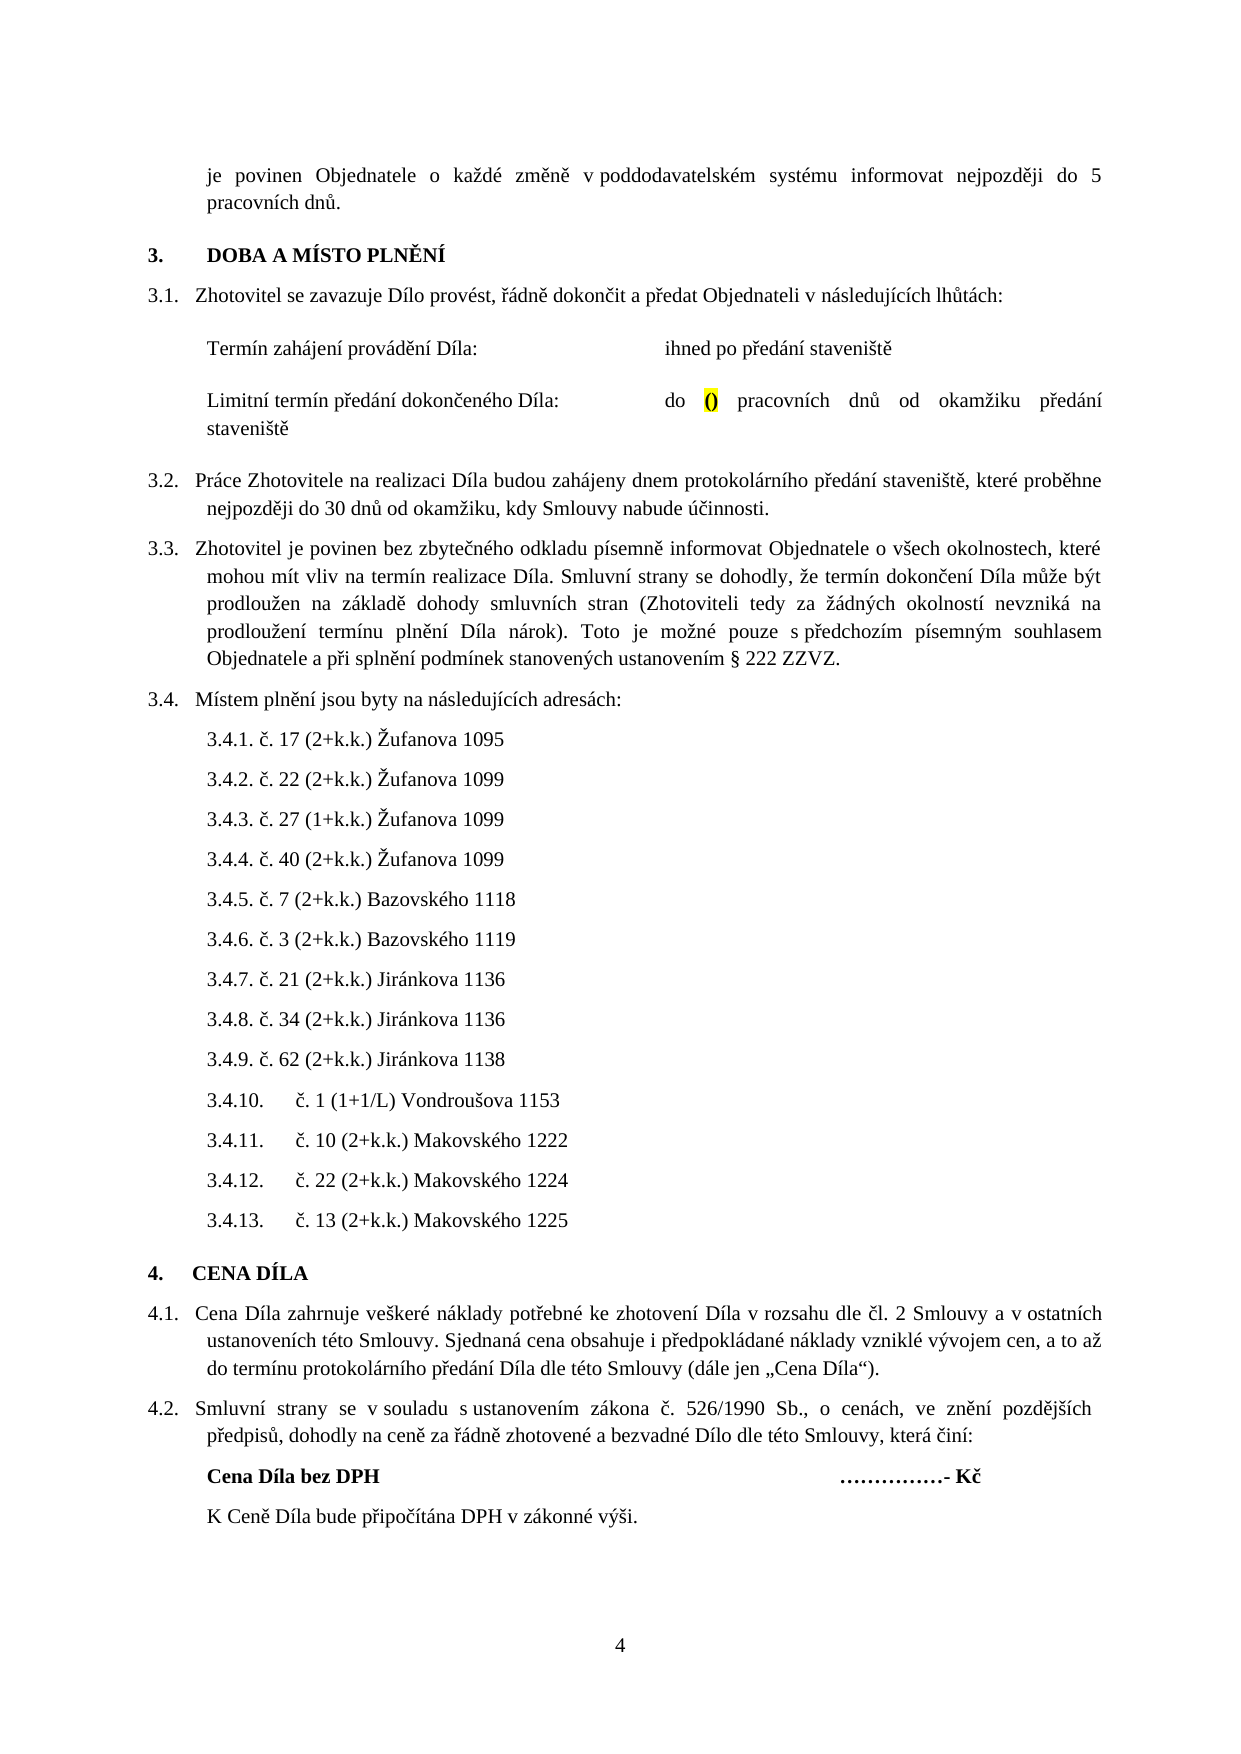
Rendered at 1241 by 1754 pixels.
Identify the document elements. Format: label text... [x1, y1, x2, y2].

list Práce Zhotovitele na realizaci Díla budou zahájeny dnem protokolárního předání staveniště, které proběhne nejpozději do 30 dnů od okamžiku, kdy Smlouvy nabude účinnosti. [148, 468, 1102, 520]
list č. 62 (2+k.k.) Jiránkova 1138 [207, 1047, 1102, 1071]
text Limitní termín předání dokončeného Díla: do () pracovních dnů od okamžiku předání staveniště [207, 388, 1102, 440]
text Cena Díla bez DPH ……………- Kč [207, 1463, 1088, 1488]
list Smluvní strany se v souladu s ustanovením zákona č. 526/1990 Sb., o cenách, ve znění pozdějších předpisů, dohodly na ceně za řádně zhotovené a bezvadné Dílo dle této Smlouvy, která činí: [148, 1396, 1093, 1447]
list DOBA A MÍSTO PLNĚNÍ [148, 243, 1102, 267]
list č. 1 (1+1/L) Vondroušova 1153 [207, 1087, 1102, 1112]
list č. 40 (2+k.k.) Žufanova 1099 [207, 847, 1102, 871]
list č. 17 (2+k.k.) Žufanova 1095 [207, 727, 1102, 751]
list č. 10 (2+k.k.) Makovského 1222 [207, 1128, 1102, 1152]
list č. 21 (2+k.k.) Jiránkova 1136 [207, 967, 1102, 991]
list Zhotovitel je povinen bez zbytečného odkladu písemně informovat Objednatele o všech okolnostech, které mohou mít vliv na termín realizace Díla. Smluvní strany se dohodly, že termín dokončení Díla může být prodloužen na základě dohody smluvních stran (Zhotoviteli tedy za žádných okolností nevzniká na prodloužení termínu plnění Díla nárok). Toto je možné pouze s předchozím písemným souhlasem Objednatele a při splnění podmínek stanovených ustanovením § 222 ZZVZ. [148, 536, 1102, 670]
list č. 34 (2+k.k.) Jiránkova 1136 [207, 1007, 1102, 1031]
list č. 22 (2+k.k.) Makovského 1224 [207, 1168, 1102, 1192]
list č. 27 (1+k.k.) Žufanova 1099 [207, 807, 1102, 831]
list Místem plnění jsou byty na následujících adresách: [148, 686, 1102, 711]
list č. 7 (2+k.k.) Bazovského 1118 [207, 887, 1102, 911]
text K Ceně Díla bude připočítána DPH v zákonné výši. [207, 1504, 1102, 1528]
list č. 3 (2+k.k.) Bazovského 1119 [207, 927, 1102, 951]
text Termín zahájení provádění Díla: ihned po předání staveniště [195, 335, 1102, 359]
list CENA DÍLA [148, 1260, 1093, 1284]
list č. 22 (2+k.k.) Žufanova 1099 [207, 767, 1102, 791]
list Zhotovitel se zavazuje Dílo provést, řádně dokončit a předat Objednateli v následujících lhůtách: [148, 283, 1102, 307]
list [148, 162, 1102, 214]
list Cena Díla zahrnuje veškeré náklady potřebné ke zhotovení Díla v rozsahu dle čl. 2 Smlouvy a v ostatních ustanoveních této Smlouvy. Sjednaná cena obsahuje i předpokládané náklady vzniklé vývojem cen, a to až do termínu protokolárního předání Díla dle této Smlouvy (dále jen „Cena Díla“). [148, 1301, 1102, 1380]
list č. 13 (2+k.k.) Makovského 1225 [207, 1208, 1102, 1232]
